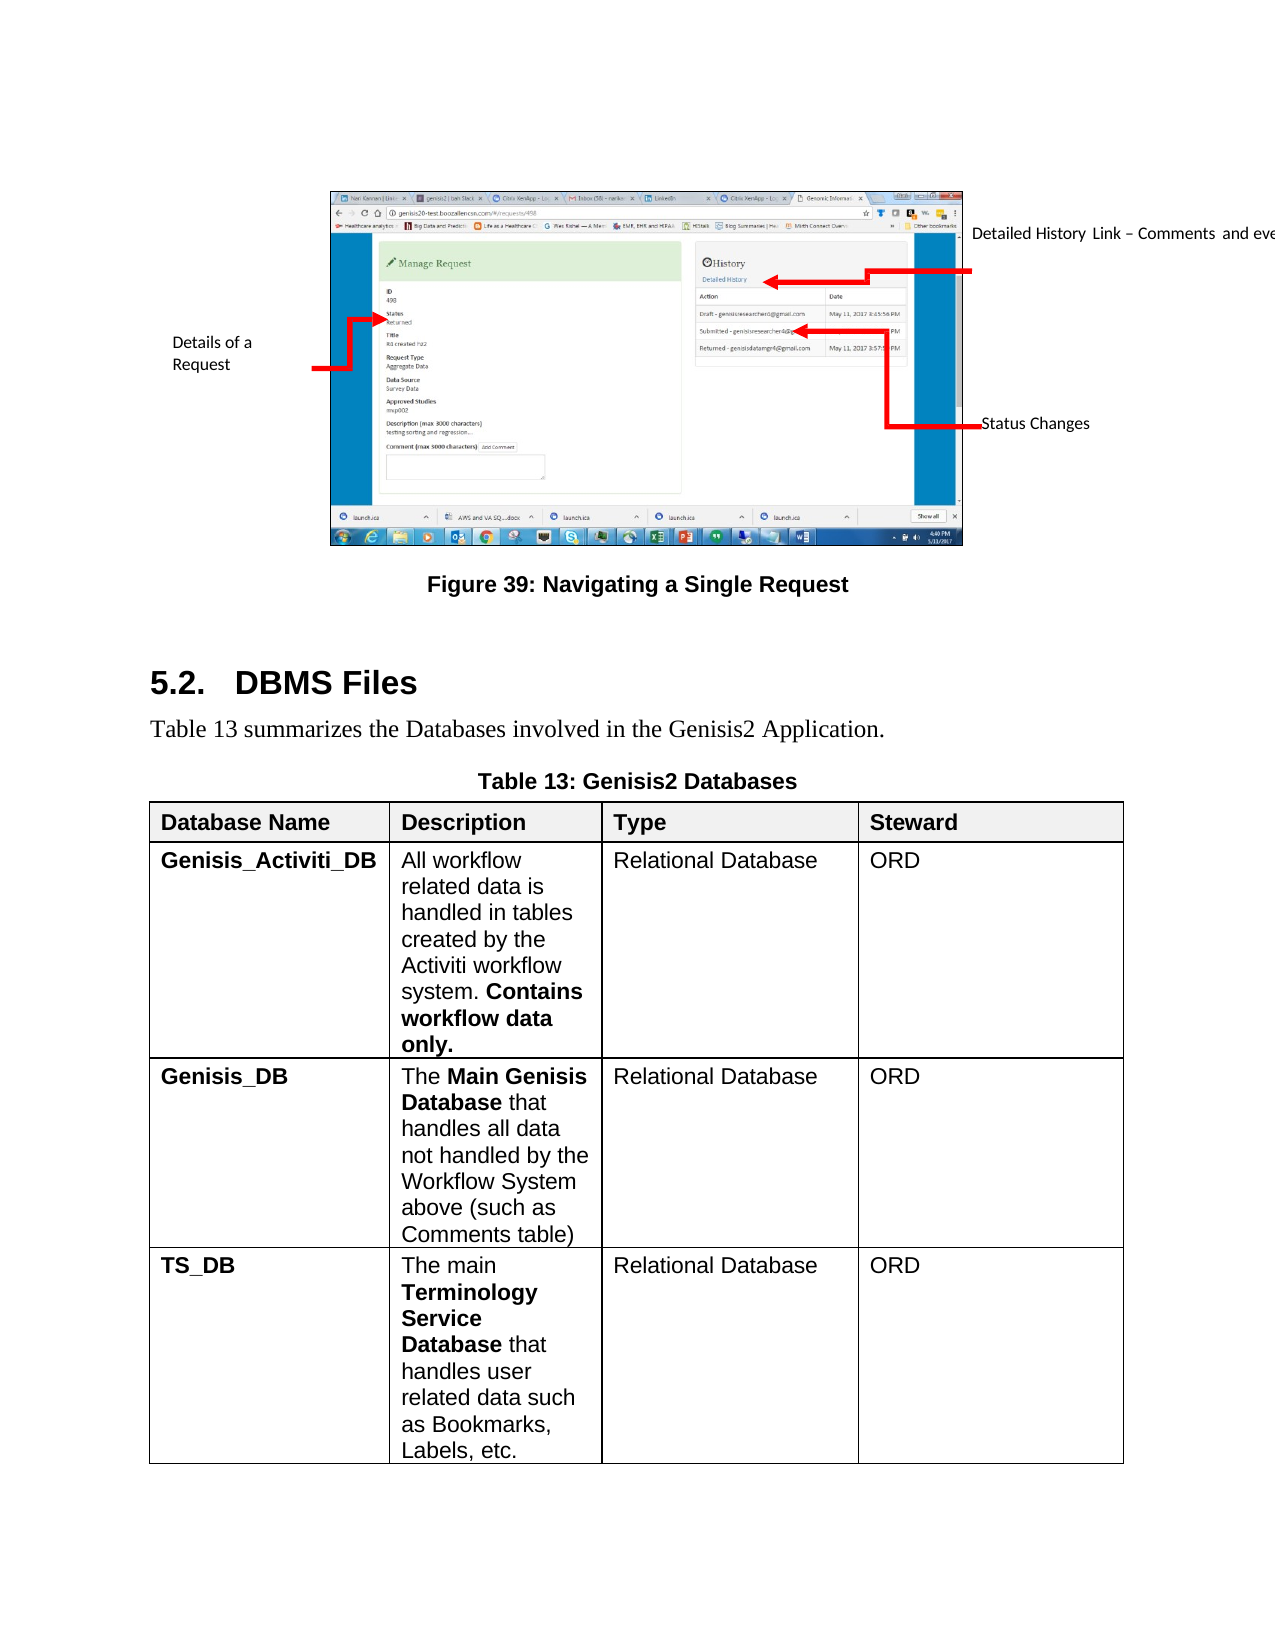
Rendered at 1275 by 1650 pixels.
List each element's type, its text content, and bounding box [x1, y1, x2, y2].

table_cell All workflow related data is handled in tables created by the Activiti workflow system. Contains workflow data only. [390, 843, 601, 1057]
table_header Database Name [150, 803, 389, 841]
table_cell Genisis_Activiti_DB [150, 843, 389, 1057]
text Table 13: Genisis2 Databases [374, 768, 901, 794]
table_cell ORD [859, 1248, 1123, 1463]
table_cell TS_DB [150, 1248, 389, 1463]
table_cell ORD [859, 1059, 1123, 1247]
table_header Steward [859, 803, 1123, 841]
picture [955, 274, 962, 424]
text Figure 39: Navigating a Single Request [374, 571, 902, 597]
table_cell Relational Database [603, 1248, 858, 1463]
table_cell The Main Genisis Database that handles all data not handled by the Workflow System above (such as Comments table) [390, 1059, 601, 1247]
table_header Type [603, 803, 858, 841]
table_cell The main Terminology Service Database that handles user related data such as Bookmarks, Labels, etc. [390, 1248, 601, 1463]
table_cell ORD [859, 843, 1123, 1057]
table_cell Genisis_DB [150, 1059, 389, 1247]
picture [331, 192, 962, 545]
table_cell Relational Database [603, 843, 858, 1057]
subtitle DBMS Files [150, 663, 1137, 702]
table_header Description [390, 803, 601, 841]
text Table 13 summarizes the Databases involved in the Genisis2 Application. [150, 714, 1137, 743]
table_cell Relational Database [603, 1059, 858, 1247]
